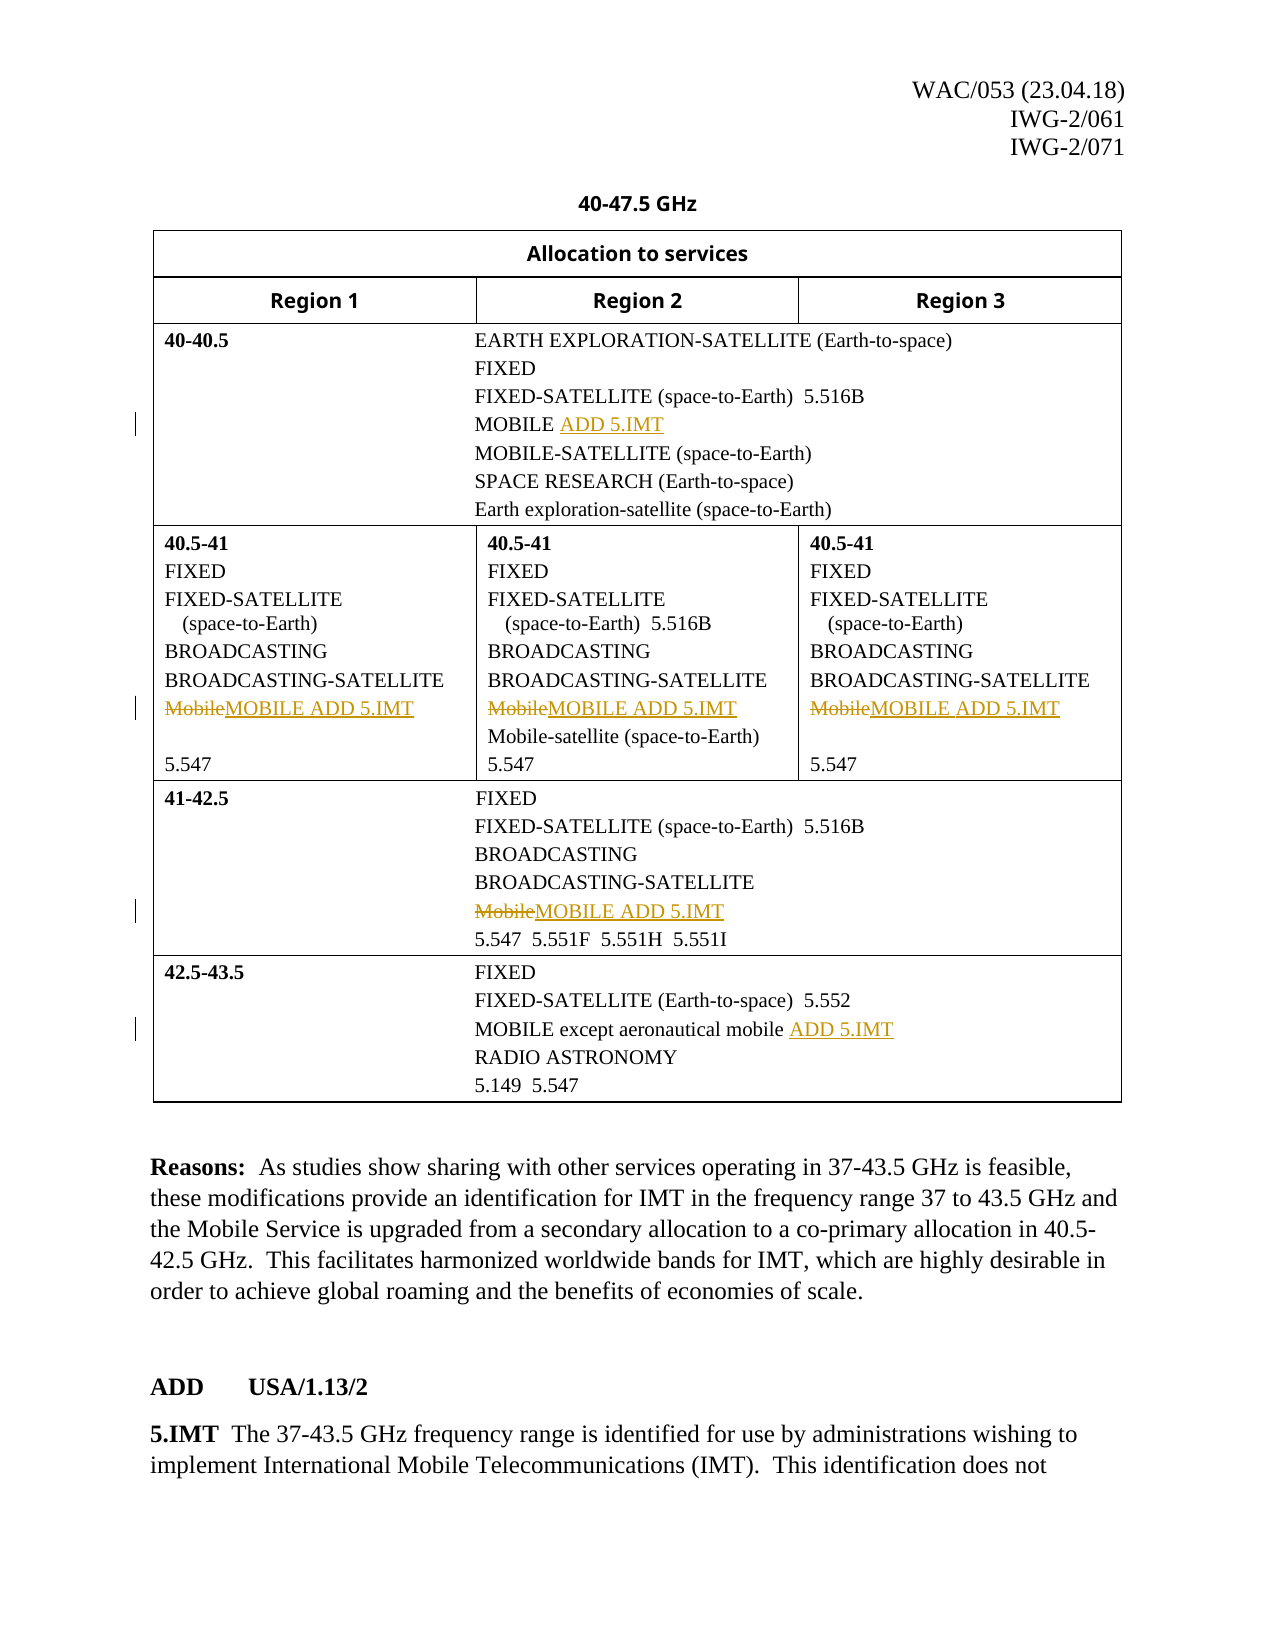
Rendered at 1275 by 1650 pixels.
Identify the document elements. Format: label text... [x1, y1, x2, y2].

table_cell Region 2 [477, 278, 798, 322]
table_cell 40.5-41 FIXED FIXED-SATELLITE (space-to-Earth) BROADCASTING BROADCASTING-SATELLITE 5.547 [154, 526, 476, 780]
table_cell 40-40.5 EARTH EXPLORATION-SATELLITE (Earth-to-space) FIXED FIXED-SATELLITE (space-to-Earth) 5.516B MOBILE MOBILE-SATELLITE (space-to-Earth) SPACE RESEARCH (Earth-to-space) Earth exploration-satellite (space-to-Earth) [154, 324, 1121, 525]
table_cell Allocation to services [154, 231, 1121, 276]
table_cell 40.5-41 FIXED FIXED-SATELLITE (space-to-Earth) BROADCASTING BROADCASTING-SATELLITE 5.547 [799, 526, 1121, 780]
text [150, 1419, 1125, 1479]
table_cell Region 3 [799, 278, 1121, 322]
text ADD USA/1.13/2 [150, 1372, 1125, 1401]
table_cell 40.5-41 FIXED FIXED-SATELLITE (space-to-Earth) 5.516B BROADCASTING BROADCASTING-SATELLITE Mobile-satellite (space-to-Earth) 5.547 [477, 526, 798, 780]
table_cell 41-42.5 FIXED FIXED-SATELLITE (space-to-Earth) 5.516B BROADCASTING BROADCASTING-SATELLITE 5.547 5.551F 5.551H 5.551I [154, 781, 1121, 955]
table_header 40-47.5 GHz [153, 189, 1122, 230]
table_cell 42.5-43.5 FIXED FIXED-SATELLITE (Earth-to-space) 5.552 MOBILE except aeronautical mobile RADIO ASTRONOMY 5.149 5.547 [154, 956, 1121, 1101]
text Reasons: As studies show sharing with other services operating in 37-43.5 GHz is feasible, these modifications provide an identification for IMT in the frequency range 37 to 43.5 GHz and the Mobile Service is upgraded from a secondary allocation to a co-primary allocation in 40.5-42.5 GHz. This facilitates harmonized worldwide bands for IMT, which are highly desirable in order to achieve global roaming and the benefits of economies of scale. [150, 1152, 1125, 1305]
table_cell Region 1 [154, 278, 476, 322]
